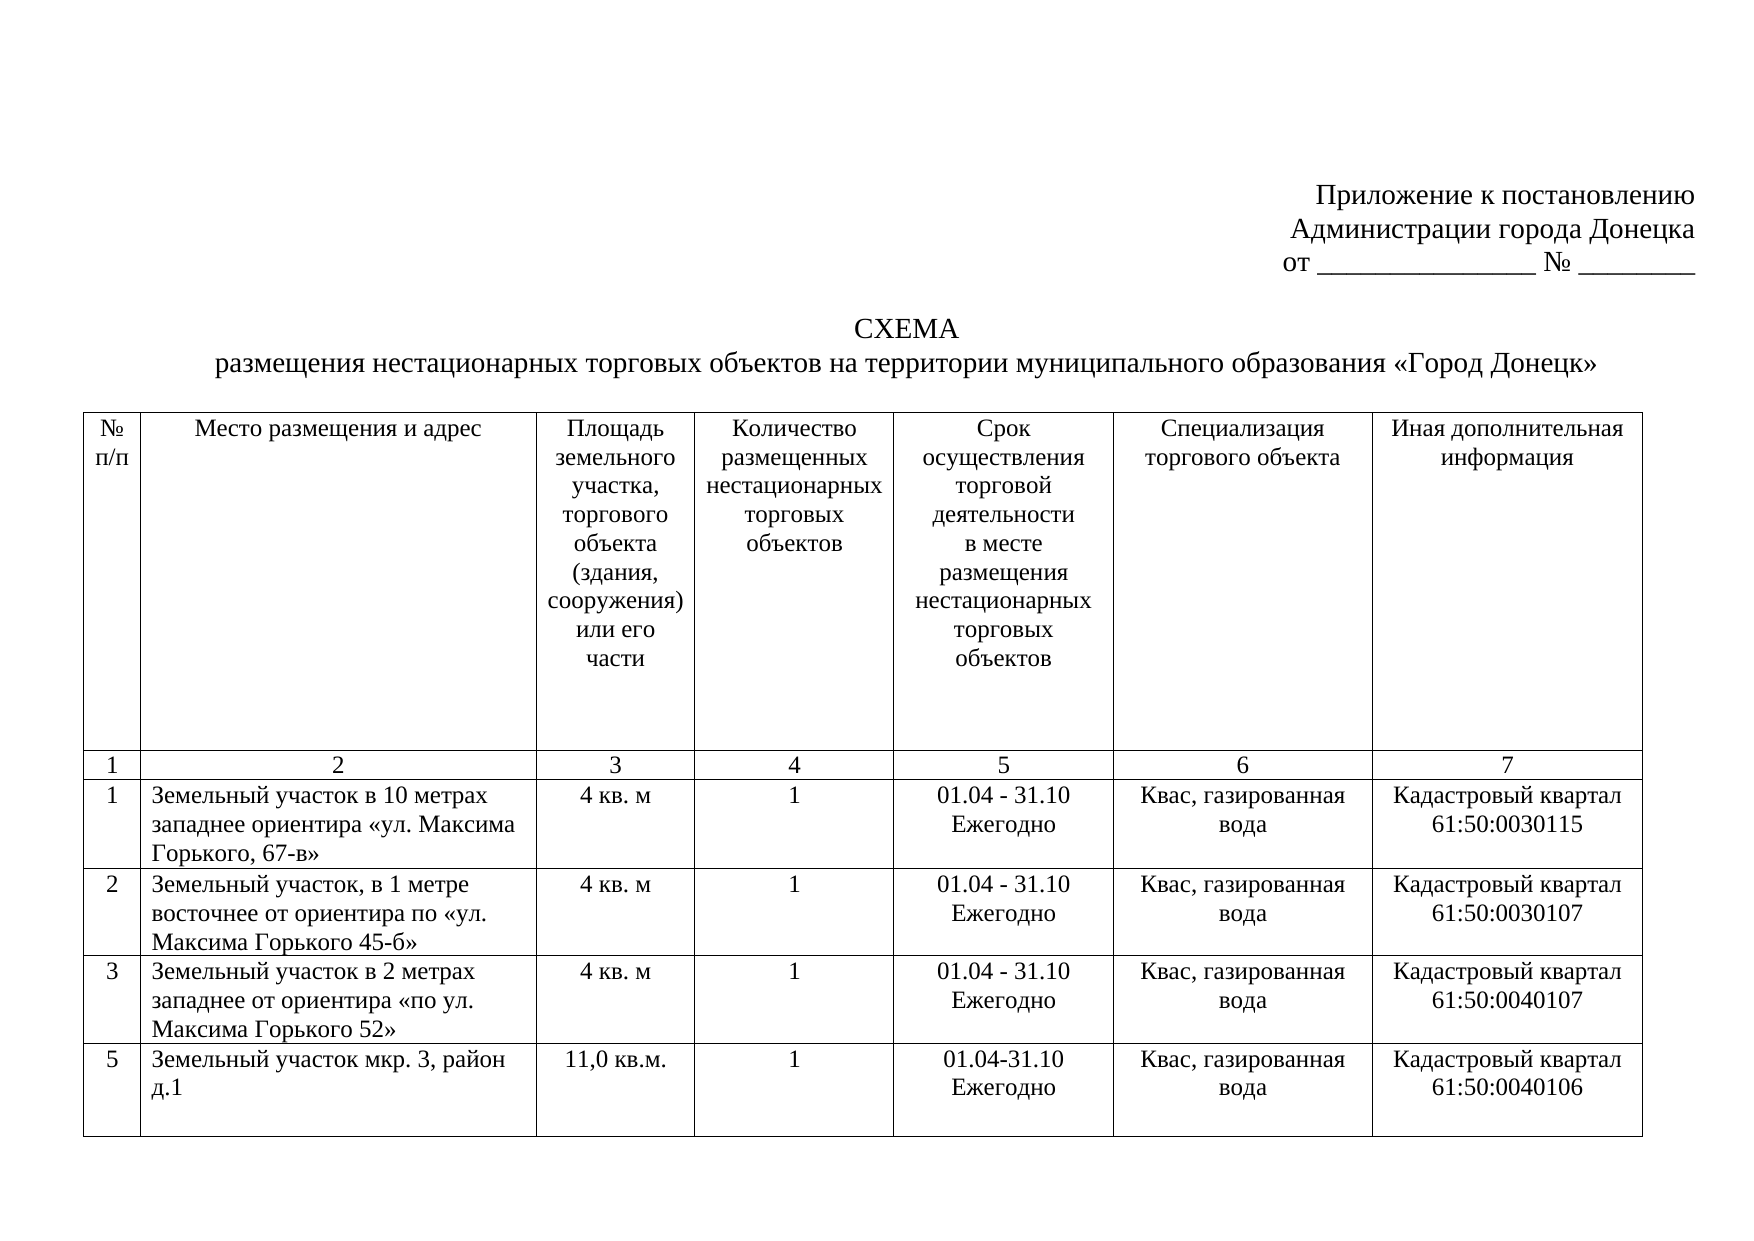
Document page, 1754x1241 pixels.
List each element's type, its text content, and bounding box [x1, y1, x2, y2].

table_cell 2 [141, 751, 536, 779]
table_cell Квас, газированная вода [1114, 956, 1372, 1043]
table_cell 4 кв. м [537, 956, 694, 1043]
table_cell 3 [537, 751, 694, 779]
table_cell Земельный участок в 10 метрах западнее ориентира «ул. Максима Горького, 67-в» [141, 780, 536, 868]
table_cell Кадастровый квартал 61:50:0040106 [1373, 1044, 1642, 1136]
table_header Срок осуществления торговой деятельности в месте размещения нестационарных торговых объектов [894, 413, 1113, 749]
table_header Площадь земельного участка, торгового объекта (здания, сооружения) или его части [537, 413, 694, 749]
table_header № п/п [84, 413, 140, 749]
text от _______________ № ________ [118, 244, 1695, 278]
table_cell Кадастровый квартал 61:50:0030107 [1373, 869, 1642, 955]
text СХЕМА [118, 311, 1695, 345]
table_cell 2 [84, 869, 140, 955]
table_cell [1114, 1044, 1372, 1136]
table_cell Квас, газированная вода [1114, 780, 1372, 868]
text размещения нестационарных торговых объектов на территории муниципального образования «Город Донецк» [118, 345, 1695, 378]
table_cell Кадастровый квартал 61:50:0030115 [1373, 780, 1642, 868]
table_header Количество размещенных нестационарных торговых объектов [695, 413, 893, 749]
table_cell Земельный участок в 2 метрах западнее от ориентира «по ул. Максима Горького 52» [141, 956, 536, 1043]
table_cell Земельный участок мкр. 3, район д.1 [141, 1044, 536, 1136]
table_cell 5 [84, 1044, 140, 1136]
table_cell 1 [84, 780, 140, 868]
table_header Иная дополнительная информация [1373, 413, 1642, 749]
table_cell Земельный участок, в 1 метре восточнее от ориентира по «ул. Максима Горького 45-б» [141, 869, 536, 955]
table_cell 1 [695, 956, 893, 1043]
table_cell 4 кв. м [537, 780, 694, 868]
table_cell 11,0 кв.м. [537, 1044, 694, 1136]
table_header Место размещения и адрес [141, 413, 536, 749]
table_cell 1 [695, 1044, 893, 1136]
table_cell 01.04 - 31.10 Ежегодно [894, 956, 1113, 1043]
table_cell 4 [695, 751, 893, 779]
table_header Специализация торгового объекта [1114, 413, 1372, 749]
table_cell 01.04-31.10 Ежегодно [894, 1044, 1113, 1136]
table_cell 7 [1373, 751, 1642, 779]
table_cell 1 [695, 869, 893, 955]
text Администрации города Донецка [118, 211, 1695, 244]
table_cell 4 кв. м [537, 869, 694, 955]
table_cell Кадастровый квартал 61:50:0040107 [1373, 956, 1642, 1043]
table_cell 1 [84, 751, 140, 779]
table_cell Квас, газированная вода [1114, 869, 1372, 955]
table_cell 6 [1114, 751, 1372, 779]
table_cell 01.04 - 31.10 Ежегодно [894, 780, 1113, 868]
table_cell 01.04 - 31.10 Ежегодно [894, 869, 1113, 955]
table_cell 3 [84, 956, 140, 1043]
table_cell 1 [695, 780, 893, 868]
text Приложение к постановлению [59, 177, 1695, 211]
table_cell 5 [894, 751, 1113, 779]
